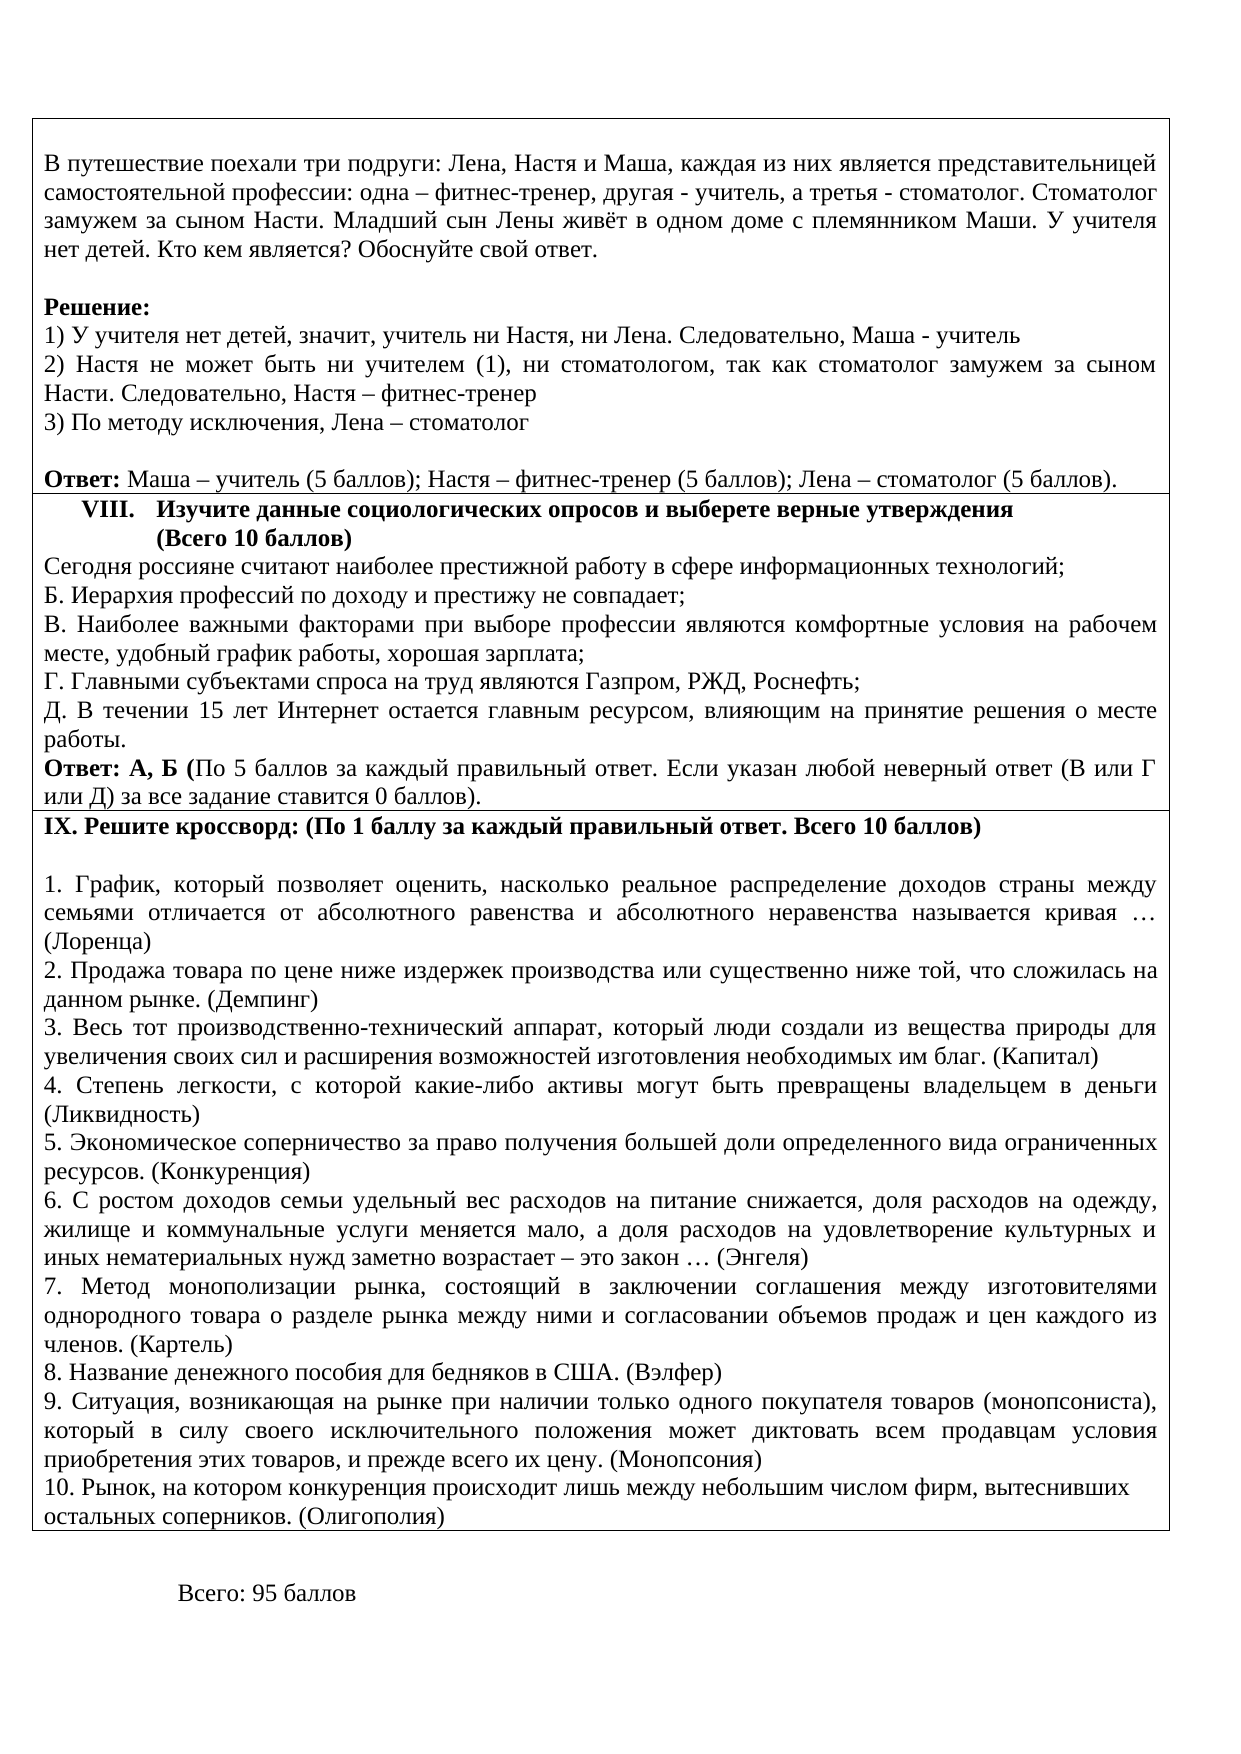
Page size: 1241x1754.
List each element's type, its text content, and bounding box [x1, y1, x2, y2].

table_cell IX. Решите кроссворд: (По 1 баллу за каждый правильный ответ. Всего 10 баллов) 1. График, который позволяет оценить, насколько реальное распределение доходов страны между семьями отличается от абсолютного равенства и абсолютного неравенства называется кривая … (Лоренца) 2. Продажа товара по цене ниже издержек производства или суще­ственно ниже той, что сложилась на данном рынке. (Демпинг) 3. Весь тот производственно-технический аппарат, который люди создали из вещества природы для увеличения своих сил и расширения возможностей изготовления необходимых им благ. (Капитал) 4. Степень легкости, с которой какие-либо активы могут быть превращены владельцем в деньги (Ликвидность) 5. Экономическое соперничество за право получения большей доли определенного вида ограниченных ресурсов. (Конкуренция) 6. С ростом доходов семьи удельный вес расходов на питание снижается, доля расходов на одежду, жилище и коммунальные услуги меняется мало, а доля расходов на удовлетворение культурных и иных нематериальных нужд заметно возрастает – это закон … (Энгеля) 7. Метод монополизации рынка, состоящий в заключении соглашения между изготовителями однородного товара о разделе рынка между ними и согласовании объемов продаж и цен каждого из членов. (Картель) 8. Название денежного пособия для бедняков в США. (Вэлфер) 9. Ситуация, возникающая на рынке при наличии только одного покупателя товаров (монопсониста), который в силу своего исключительного положения может диктовать всем продавцам условия приобретения этих товаров, и прежде всего их цену. (Монопсония) 10. Рынок, на котором конкуренция происходит лишь между небольшим числом фирм, вытеснивших остальных соперников. (Олигополия) [33, 811, 1169, 1530]
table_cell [33, 119, 1169, 493]
table_cell Изучите данные социологических опросов и выберете верные утверждения (Всего 10 баллов) Сегодня россияне считают наиболее престижной работу в сфере информационных технологий; Б. Иерархия профессий по доходу и престижу не совпадает; В. Наиболее важными факторами при выборе профессии являются комфортные условия на рабочем месте, удобный график работы, хорошая зарплата; Г. Главными субъектами спроса на труд являются Газпром, РЖД, Роснефть; Д. В течении 15 лет Интернет остается главным ресурсом, влияющим на принятие решения о месте работы. Ответ: А, Б (По 5 баллов за каждый правильный ответ. Если указан любой неверный ответ (В или Г или Д) за все задание ставится 0 баллов). [33, 494, 1169, 810]
text Всего: 95 баллов [177, 1578, 1152, 1607]
